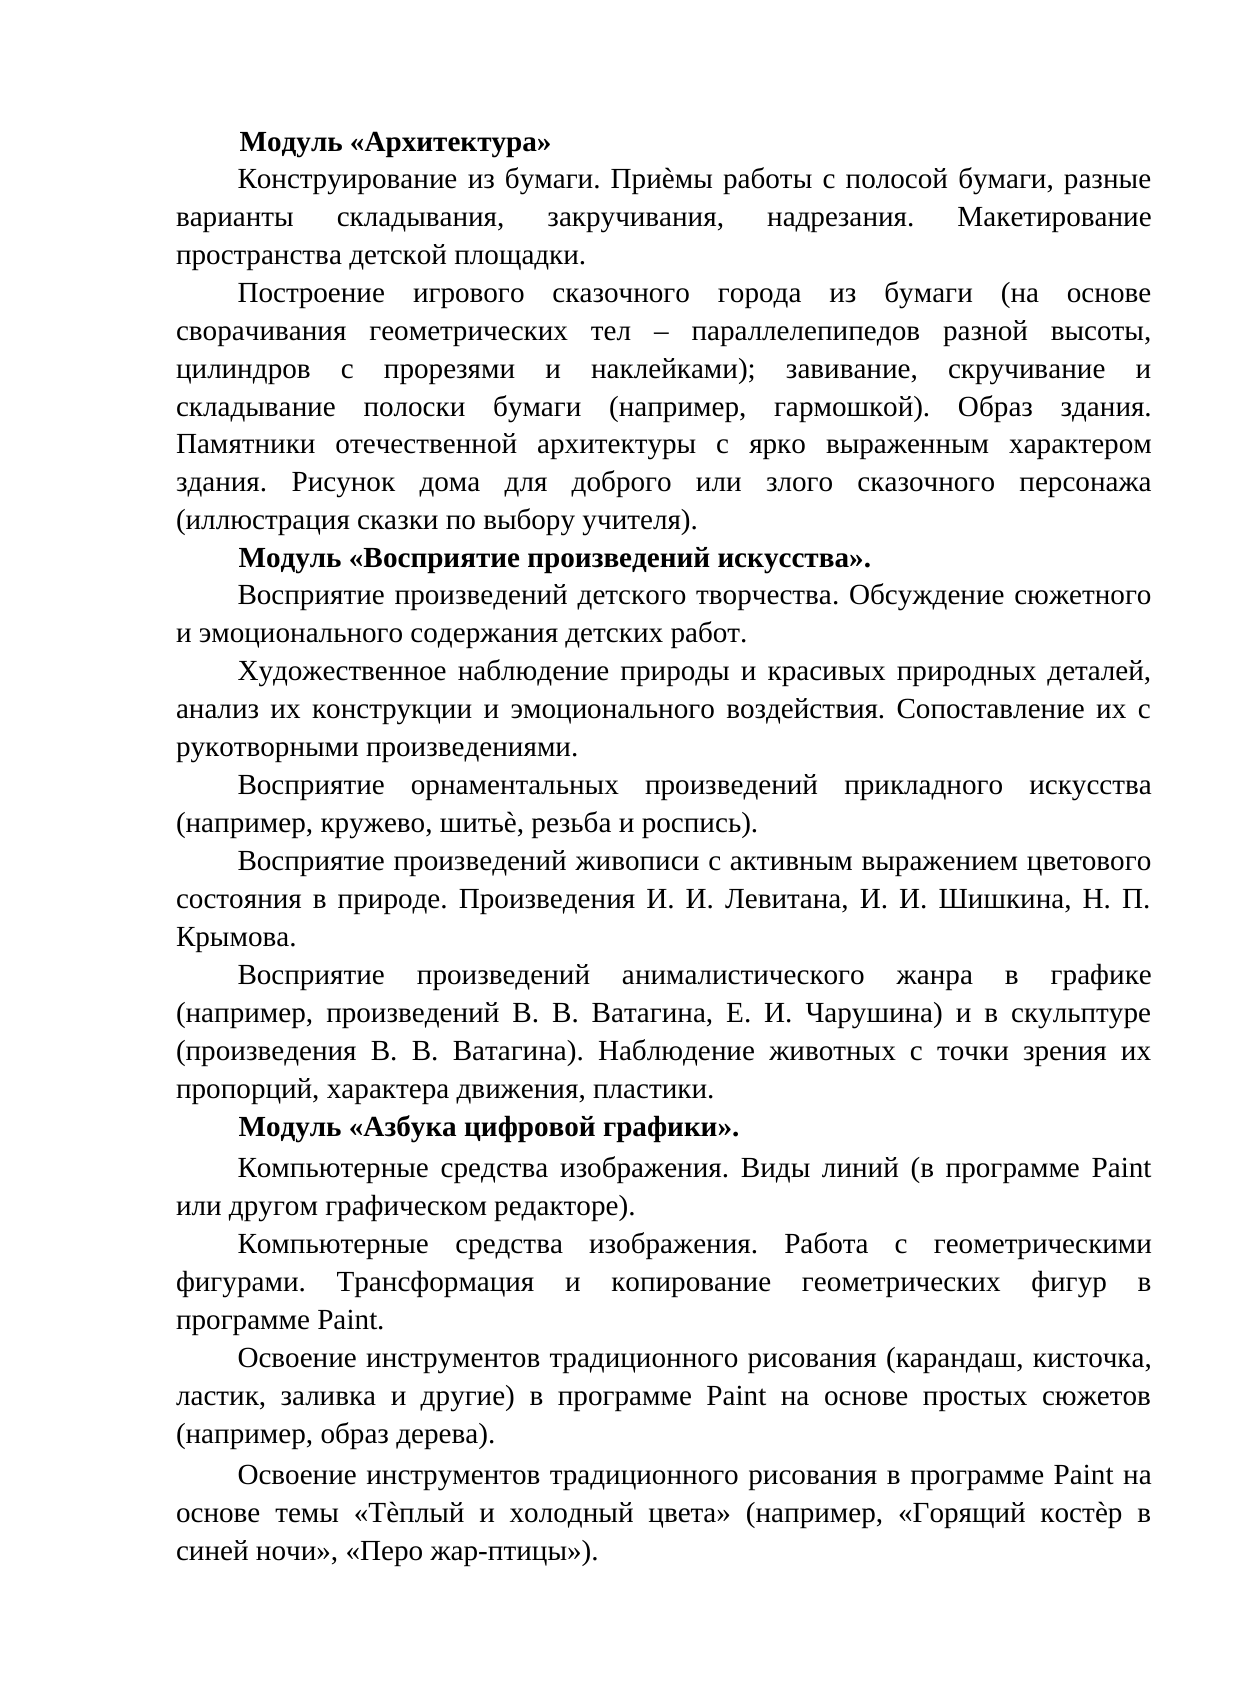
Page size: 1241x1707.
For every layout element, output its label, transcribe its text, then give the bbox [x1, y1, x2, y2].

text Восприятие орнаментальных произведений прикладного искусства (например, кружево, шитьѐ, резьба и роспись). [176, 767, 1152, 839]
text Восприятие произведений живописи с активным выражением цветового состояния в природе. Произведения И. И. Левитана, И. И. Шишкина, Н. П. Крымова. [176, 843, 1152, 953]
text Восприятие произведений детского творчества. Обсуждение сюжетного и эмоционального содержания детских работ. [176, 577, 1152, 649]
text Художественное наблюдение природы и красивых природных деталей, анализ их конструкции и эмоционального воздействия. Сопоставление их с рукотворными произведениями. [176, 653, 1152, 763]
text Конструирование из бумаги. Приѐмы работы с полосой бумаги, разные варианты складывания, закручивания, надрезания. Макетирование пространства детской площадки. [176, 161, 1152, 271]
text Компьютерные средства изображения. Виды линий (в программе Paint или другом графическом редакторе). [176, 1150, 1152, 1222]
text Компьютерные средства изображения. Работа с геометрическими фигурами. Трансформация и копирование геометрических фигур в программе Paint. [176, 1226, 1152, 1336]
text Освоение инструментов традиционного рисования в программе Paint на основе темы «Тѐплый и холодный цвета» (например, «Горящий костѐр в синей ночи», «Перо жар-птицы»). [176, 1457, 1152, 1566]
text Восприятие произведений анималистического жанра в графике (например, произведений В. В. Ватагина, Е. И. Чарушина) и в скульптуре (произведения В. В. Ватагина). Наблюдение животных с точки зрения их пропорций, характера движения, пластики. [176, 957, 1152, 1104]
text Модуль «Азбука цифровой графики». [238, 1109, 1152, 1142]
subtitle Модуль «Архитектура» [239, 124, 1152, 158]
text Модуль «Восприятие произведений искусства». [238, 540, 1152, 574]
text Освоение инструментов традиционного рисования (карандаш, кисточка, ластик, заливка и другие) в программе Paint на основе простых сюжетов (например, образ дерева). [176, 1340, 1152, 1449]
text Построение игрового сказочного города из бумаги (на основе сворачивания геометрических тел – параллелепипедов разной высоты, цилиндров с прорезями и наклейками); завивание, скручивание и складывание полоски бумаги (например, гармошкой). Образ здания. Памятники отечественной архитектуры с ярко выраженным характером здания. Рисунок дома для доброго или злого сказочного персонажа (иллюстрация сказки по выбору учителя). [176, 275, 1152, 536]
